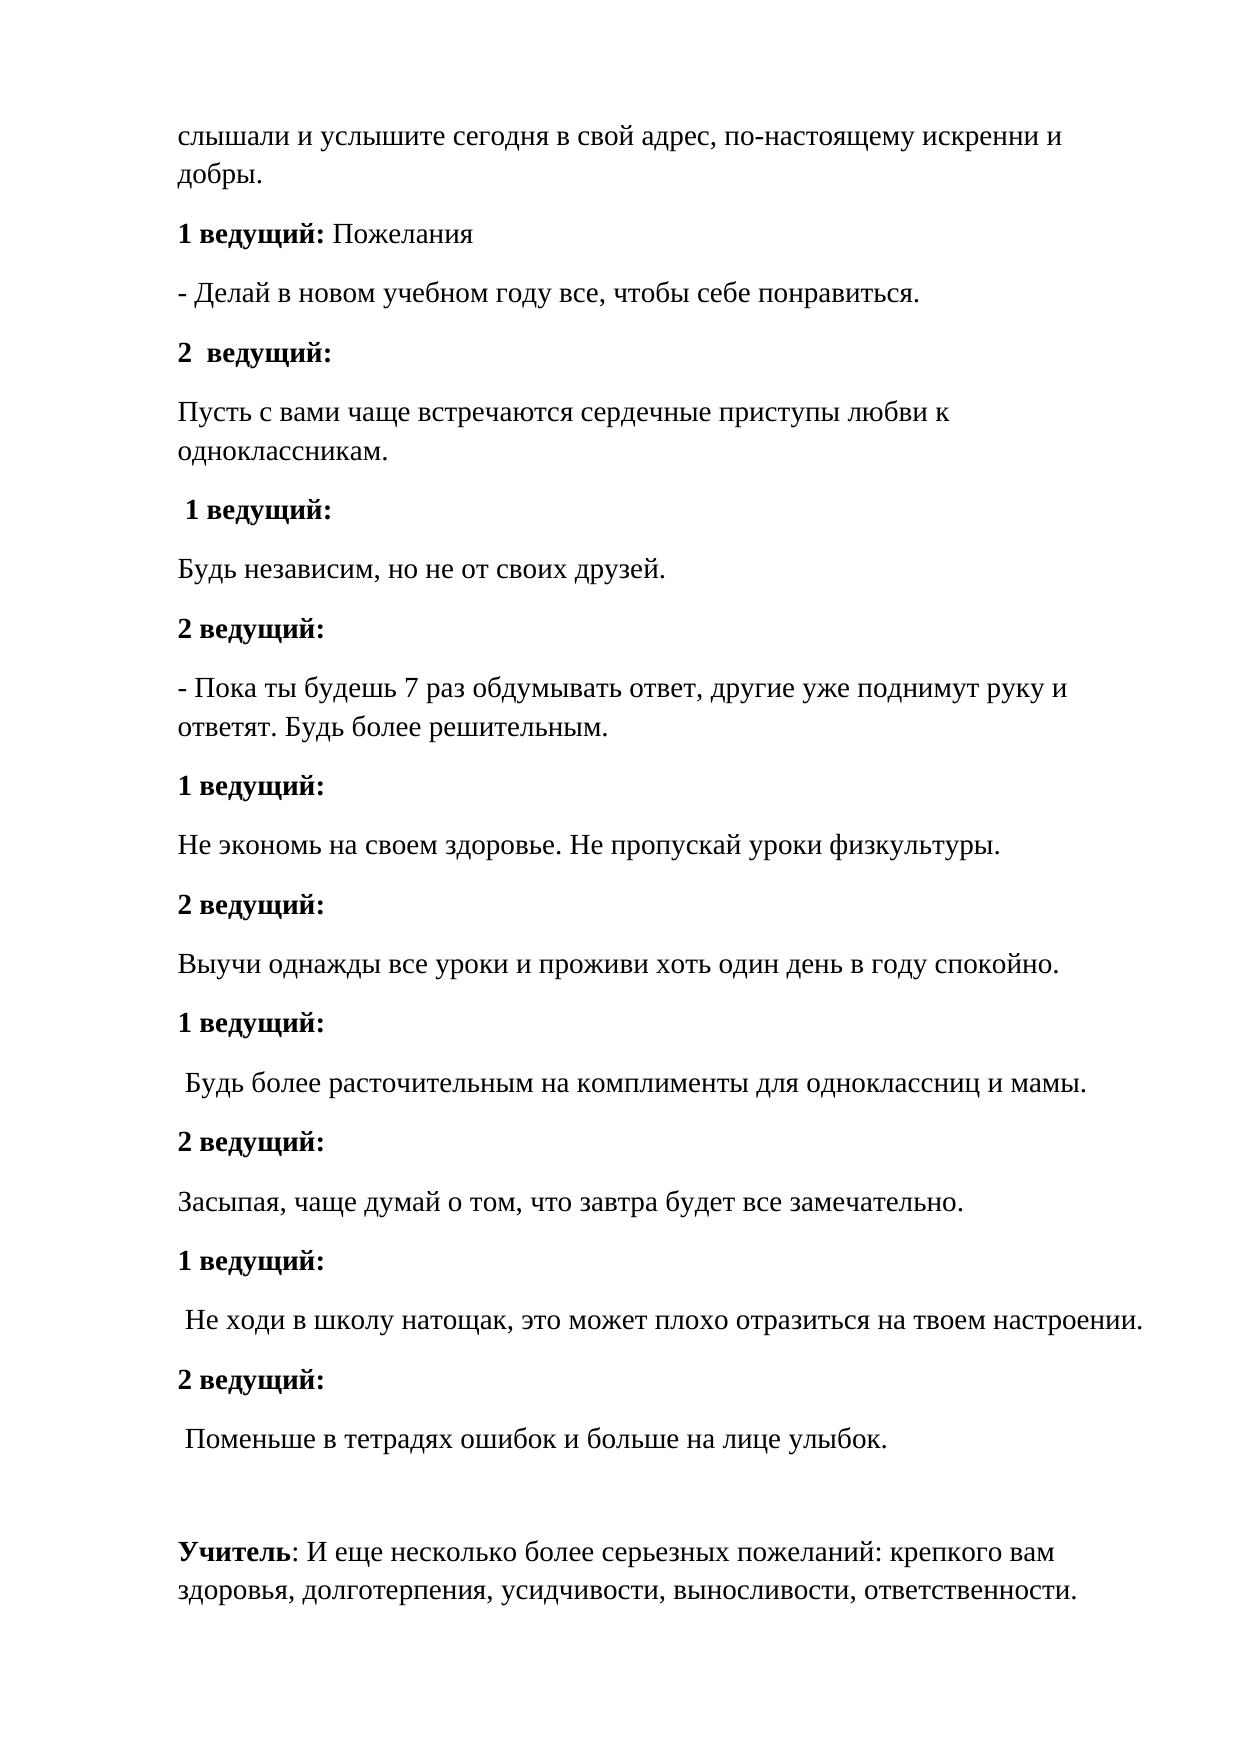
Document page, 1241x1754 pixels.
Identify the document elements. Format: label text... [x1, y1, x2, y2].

text Будь более расточительным на комплименты для одноклассниц и мамы. [177, 1065, 1152, 1098]
text 2 ведущий: [177, 887, 1152, 920]
text Поменьше в тетрадях ошибок и больше на лице улыбок. [177, 1421, 1152, 1455]
text 1 ведущий: [177, 492, 1152, 526]
text Будь независим, но не от своих друзей. [177, 551, 1152, 585]
text 2 ведущий: [177, 1362, 1152, 1395]
text - Делай в новом учебном году все, чтобы себе понравиться. [177, 275, 1152, 309]
text Засыпая, чаще думай о том, что завтра будет все замечательно. [177, 1184, 1152, 1217]
text 2 ведущий: [177, 611, 1152, 644]
text Пусть с вами чаще встречаются сердечные приступы любви к одноклассникам. [177, 394, 1152, 466]
text 1 ведущий: [177, 1006, 1152, 1039]
text - Пока ты будешь 7 раз обдумывать ответ, другие уже поднимут руку и ответят. Будь более решительным. [177, 670, 1152, 742]
text Не ходи в школу натощак, это может плохо отразиться на твоем настроении. [177, 1302, 1152, 1336]
text Не экономь на своем здоровье. Не пропускай уроки физкультуры. [177, 827, 1152, 861]
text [177, 118, 1152, 190]
text 1 ведущий: Пожелания [177, 216, 1152, 249]
text 1 ведущий: [177, 1243, 1152, 1277]
text Выучи однажды все уроки и проживи хоть один день в году спокойно. [177, 946, 1152, 980]
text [177, 1534, 1152, 1606]
text 2 ведущий: [177, 335, 1152, 368]
text 2 ведущий: [177, 1124, 1152, 1158]
text 1 ведущий: [177, 768, 1152, 802]
